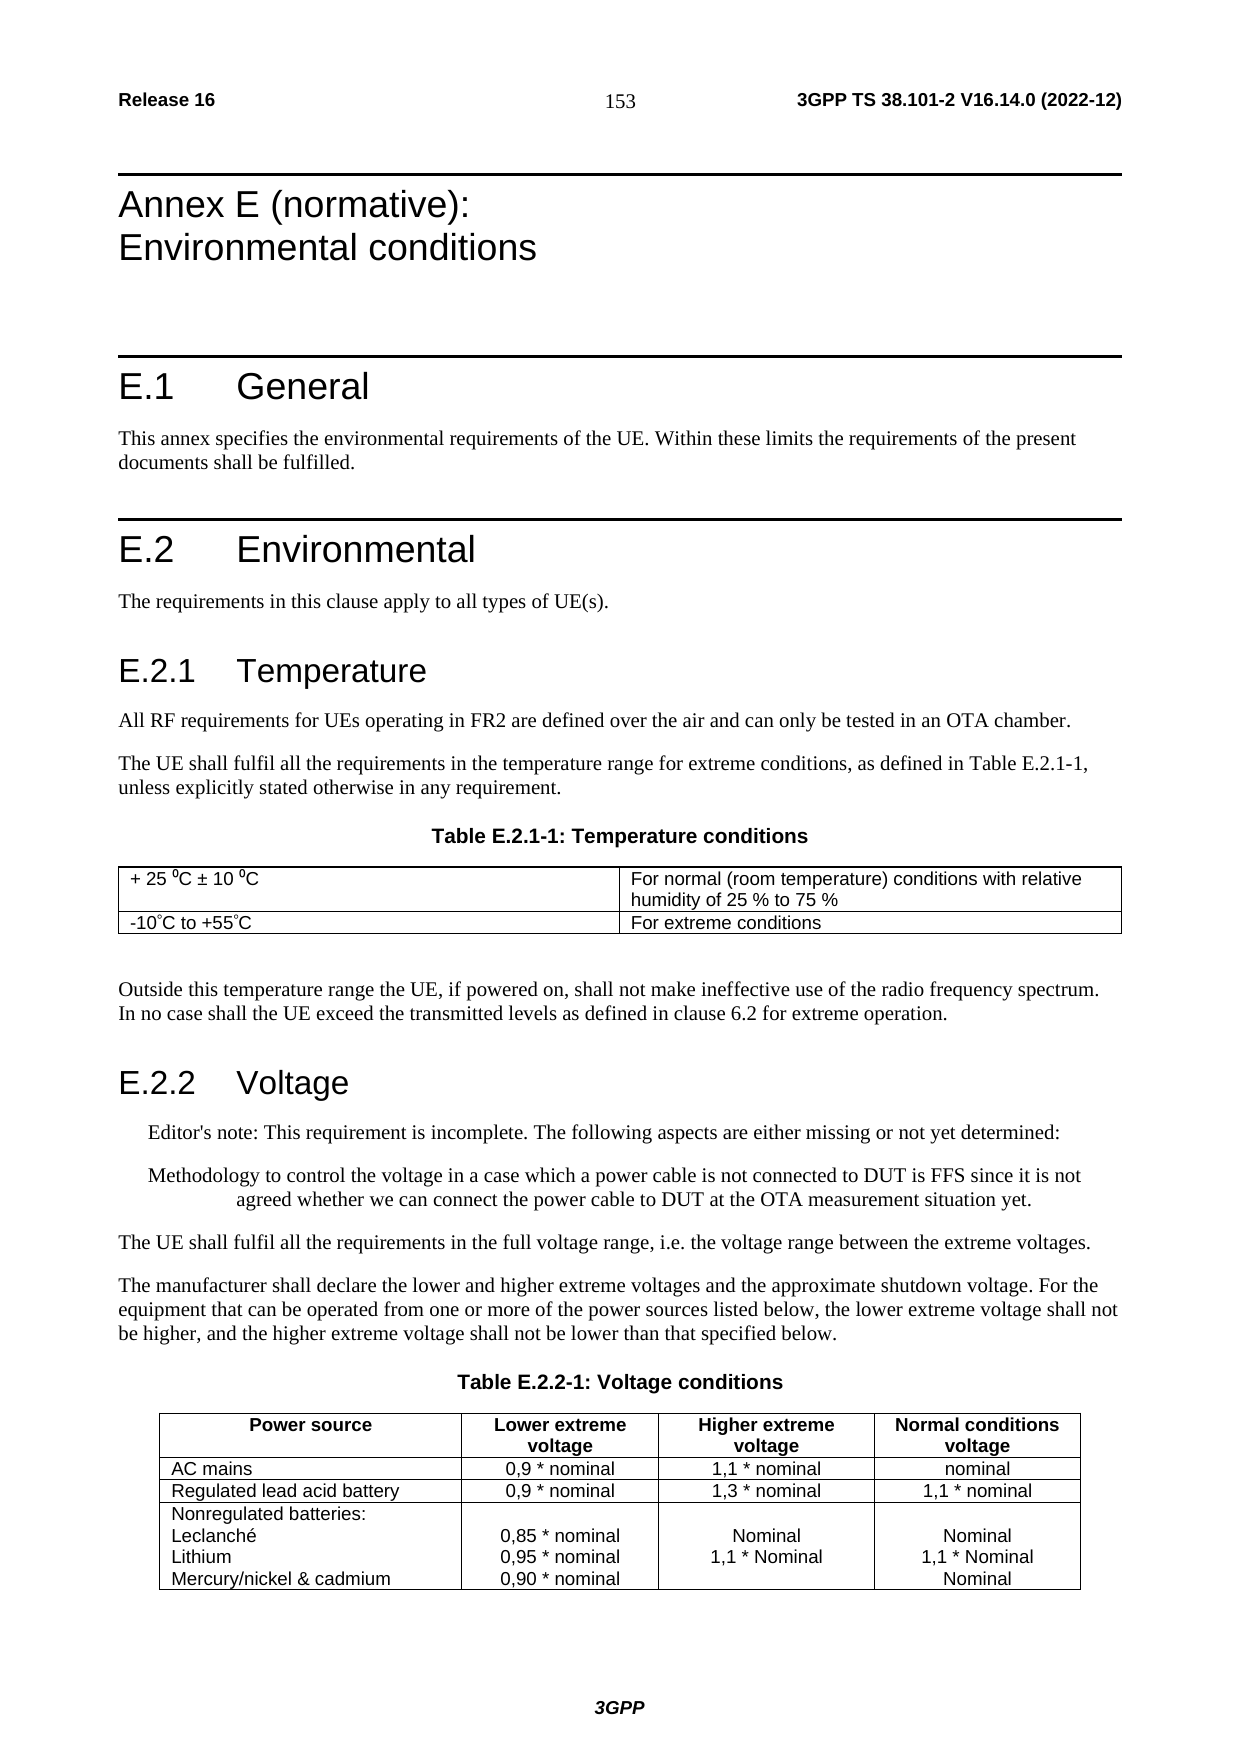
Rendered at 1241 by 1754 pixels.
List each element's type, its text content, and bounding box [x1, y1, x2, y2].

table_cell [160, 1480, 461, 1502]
subtitle E.2.2 Voltage [118, 1063, 1122, 1101]
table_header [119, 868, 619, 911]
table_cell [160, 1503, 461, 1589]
text This annex specifies the environmental requirements of the UE. Within these limits the requirements of the present documents shall be fulfilled. [118, 426, 1122, 474]
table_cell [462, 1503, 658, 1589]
text The requirements in this clause apply to all types of UE(s). [118, 589, 1122, 613]
text The UE shall fulfil all the requirements in the temperature range for extreme conditions, as defined in Table E.2.1-1, unless explicitly stated otherwise in any requirement. [118, 751, 1122, 799]
text Editor's note: This requirement is incomplete. The following aspects are either missing or not yet determined: [148, 1120, 1122, 1144]
subtitle E.1 General [118, 358, 1122, 407]
text The manufacturer shall declare the lower and higher extreme voltages and the approximate shutdown voltage. For the equipment that can be operated from one or more of the power sources listed below, the lower extreme voltage shall not be higher, and the higher extreme voltage shall not be lower than that specified below. [118, 1272, 1122, 1345]
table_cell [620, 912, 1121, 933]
text All RF requirements for UEs operating in FR2 are defined over the air and can only be tested in an OTA chamber. [118, 708, 1122, 732]
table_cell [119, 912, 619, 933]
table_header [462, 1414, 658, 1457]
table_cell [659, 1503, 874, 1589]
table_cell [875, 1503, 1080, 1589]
text Table E.2.1-1: Temperature conditions [118, 824, 1122, 848]
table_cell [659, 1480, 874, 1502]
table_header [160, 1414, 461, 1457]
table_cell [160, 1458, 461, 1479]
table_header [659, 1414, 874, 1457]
subtitle E.2.1 Temperature [118, 651, 1122, 689]
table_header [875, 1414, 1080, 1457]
subtitle E.2 Environmental [118, 521, 1122, 570]
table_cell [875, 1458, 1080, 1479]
text The UE shall fulfil all the requirements in the full voltage range, i.e. the voltage range between the extreme voltages. [118, 1230, 1122, 1254]
text Methodology to control the voltage in a case which a power cable is not connected to DUT is FFS since it is not agreed whether we can connect the power cable to DUT at the OTA measurement situation yet. [148, 1163, 1122, 1211]
text Table E.2.2-1: Voltage conditions [118, 1370, 1122, 1394]
text Outside this temperature range the UE, if powered on, shall not make ineffective use of the radio frequency spectrum. In no case shall the UE exceed the transmitted levels as defined in clause 6.2 for extreme operation. [118, 977, 1122, 1025]
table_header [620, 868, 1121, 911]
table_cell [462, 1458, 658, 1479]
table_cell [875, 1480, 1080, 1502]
subtitle Annex E (normative): Environmental conditions [118, 176, 1122, 268]
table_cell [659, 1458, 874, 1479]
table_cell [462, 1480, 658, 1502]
